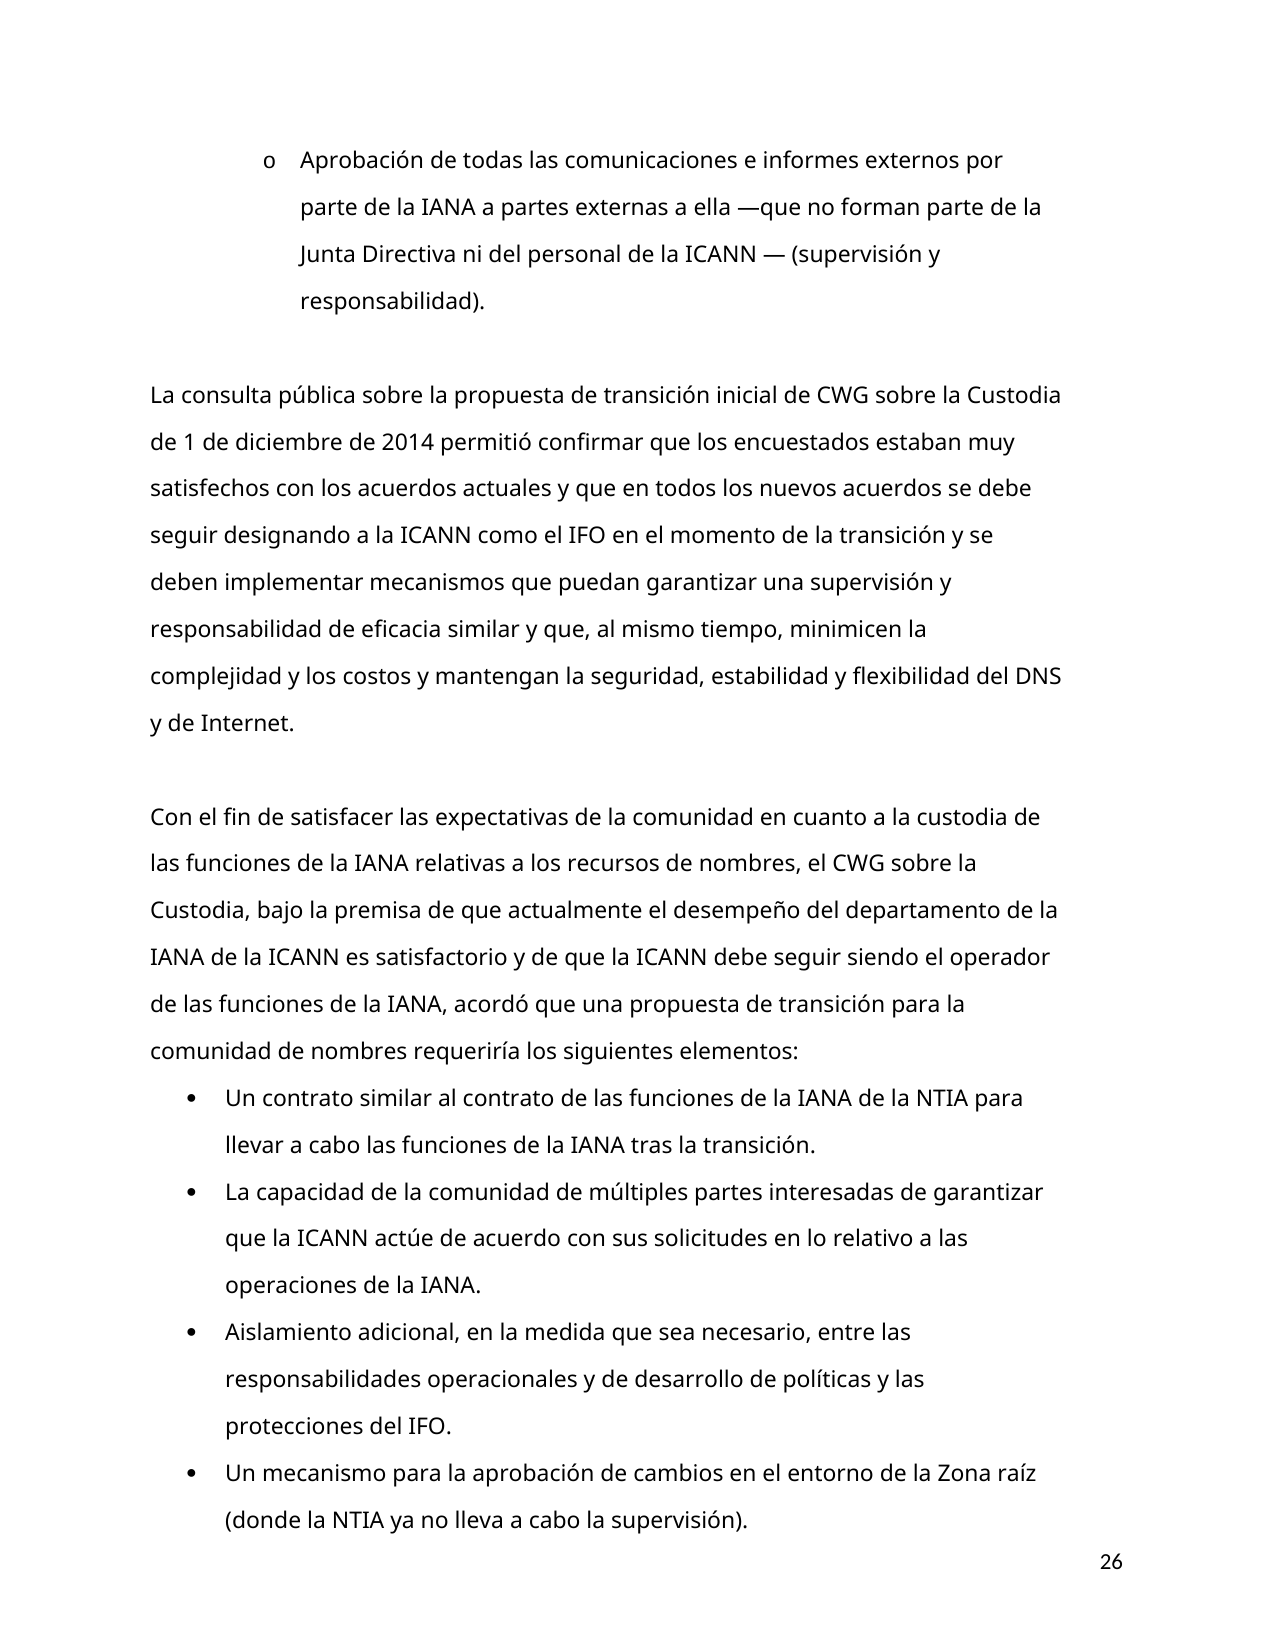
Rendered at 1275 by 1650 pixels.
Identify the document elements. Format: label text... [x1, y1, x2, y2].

text Con el fin de satisfacer las expectativas de la comunidad en cuanto a la custodia de las funciones de la IANA relativas a los recursos de nombres, el CWG sobre la Custodia, bajo la premisa de que actualmente el desempeño del departamento de la IANA de la ICANN es satisfactorio y de que la ICANN debe seguir siendo el operador de las funciones de la IANA, acordó que una propuesta de transición para la comunidad de nombres requeriría los siguientes elementos: [150, 800, 1062, 1066]
text La consulta pública sobre la propuesta de transición inicial de CWG sobre la Custodia de 1 de diciembre de 2014 permitió confirmar que los encuestados estaban muy satisfechos con los acuerdos actuales y que en todos los nuevos acuerdos se debe seguir designando a la ICANN como el IFO en el momento de la transición y se deben implementar mecanismos que puedan garantizar una supervisión y responsabilidad de eficacia similar y que, al mismo tiempo, minimicen la complejidad y los costos y mantengan la seguridad, estabilidad y flexibilidad del DNS y de Internet. [150, 378, 1062, 738]
list Aprobación de todas las comunicaciones e informes externos por parte de la IANA a partes externas a ella —que no forman parte de la Junta Directiva ni del personal de la ICANN — (supervisión y responsabilidad). [262, 144, 1062, 316]
list Un mecanismo para la aprobación de cambios en el entorno de la Zona raíz (donde la NTIA ya no lleva a cabo la supervisión). [187, 1457, 1062, 1535]
list La capacidad de la comunidad de múltiples partes interesadas de garantizar que la ICANN actúe de acuerdo con sus solicitudes en lo relativo a las operaciones de la IANA. [187, 1175, 1062, 1300]
list Un contrato similar al contrato de las funciones de la IANA de la NTIA para llevar a cabo las funciones de la IANA tras la transición. [187, 1082, 1062, 1160]
list Aislamiento adicional, en la medida que sea necesario, entre las responsabilidades operacionales y de desarrollo de políticas y las protecciones del IFO. [187, 1316, 1062, 1441]
